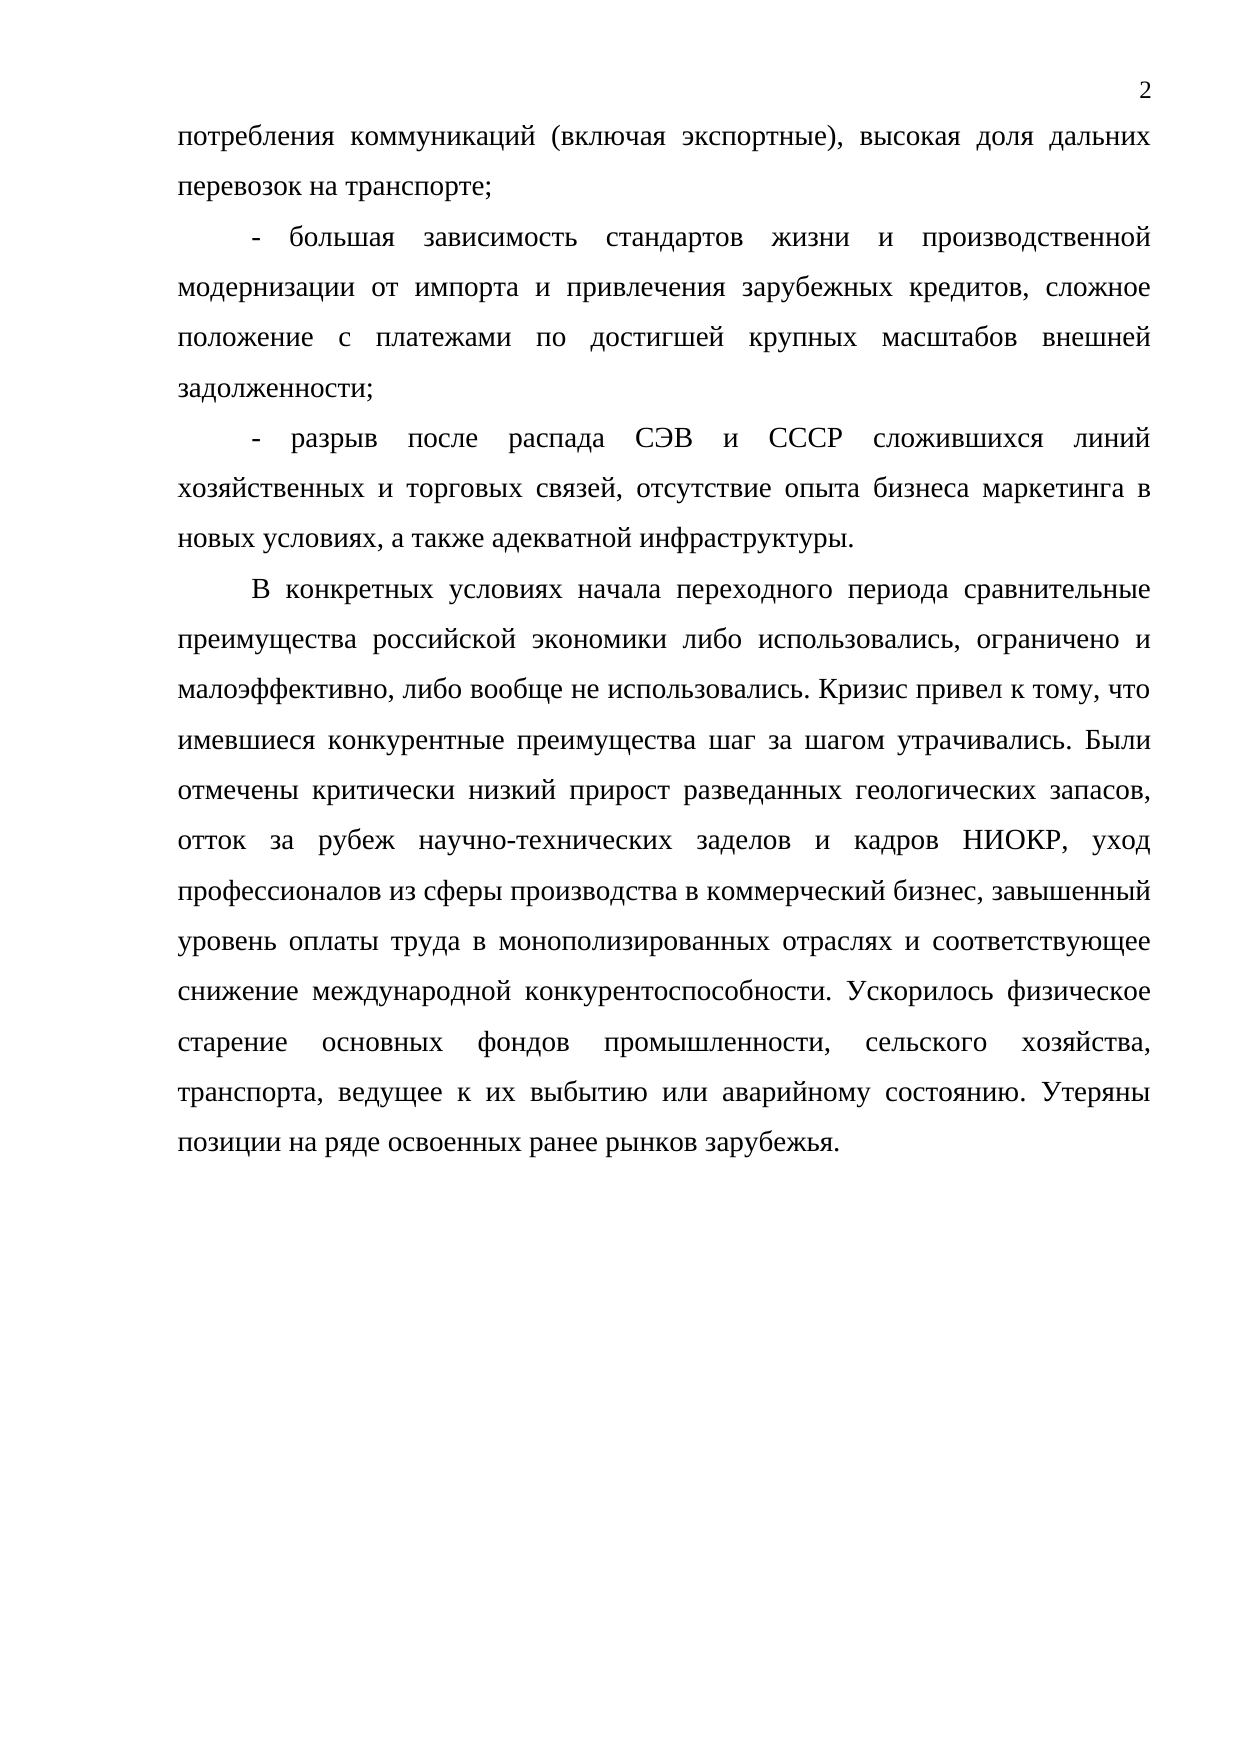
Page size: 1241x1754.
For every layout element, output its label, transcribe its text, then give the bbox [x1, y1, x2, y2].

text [177, 118, 1152, 202]
text - большая зависимость стандартов жизни и производственной модернизации от импорта и привлечения зарубежных кредитов, сложное положение с платежами по достигшей крупных масштабов внешней задолженности; [177, 219, 1152, 403]
text В конкретных условиях начала переходного периода сравнительные преимущества российской экономики либо использовались, ограничено и малоэффективно, либо вообще не использовались. Кризис привел к тому, что имевшиеся конкурентные преимущества шаг за шагом утрачивались. Были отмечены критически низкий прирост разведанных геологических запасов, отток за рубеж научно-технических заделов и кадров НИОКР, уход профессионалов из сферы производства в коммерческий бизнес, завышенный уровень оплаты труда в монополизированных отраслях и соответствующее снижение международной конкурентоспособности. Ускорилось физическое старение основных фондов промышленности, сельского хозяйства, транспорта, ведущее к их выбытию или аварийному состоянию. Утеряны позиции на ряде освоенных ранее рынков зарубежья. [177, 571, 1152, 1158]
text - разрыв после распада СЭВ и СССР сложившихся линий хозяйственных и торговых связей, отсутствие опыта бизнеса маркетинга в новых условиях, а также адекватной инфраструктуры. [177, 420, 1152, 554]
